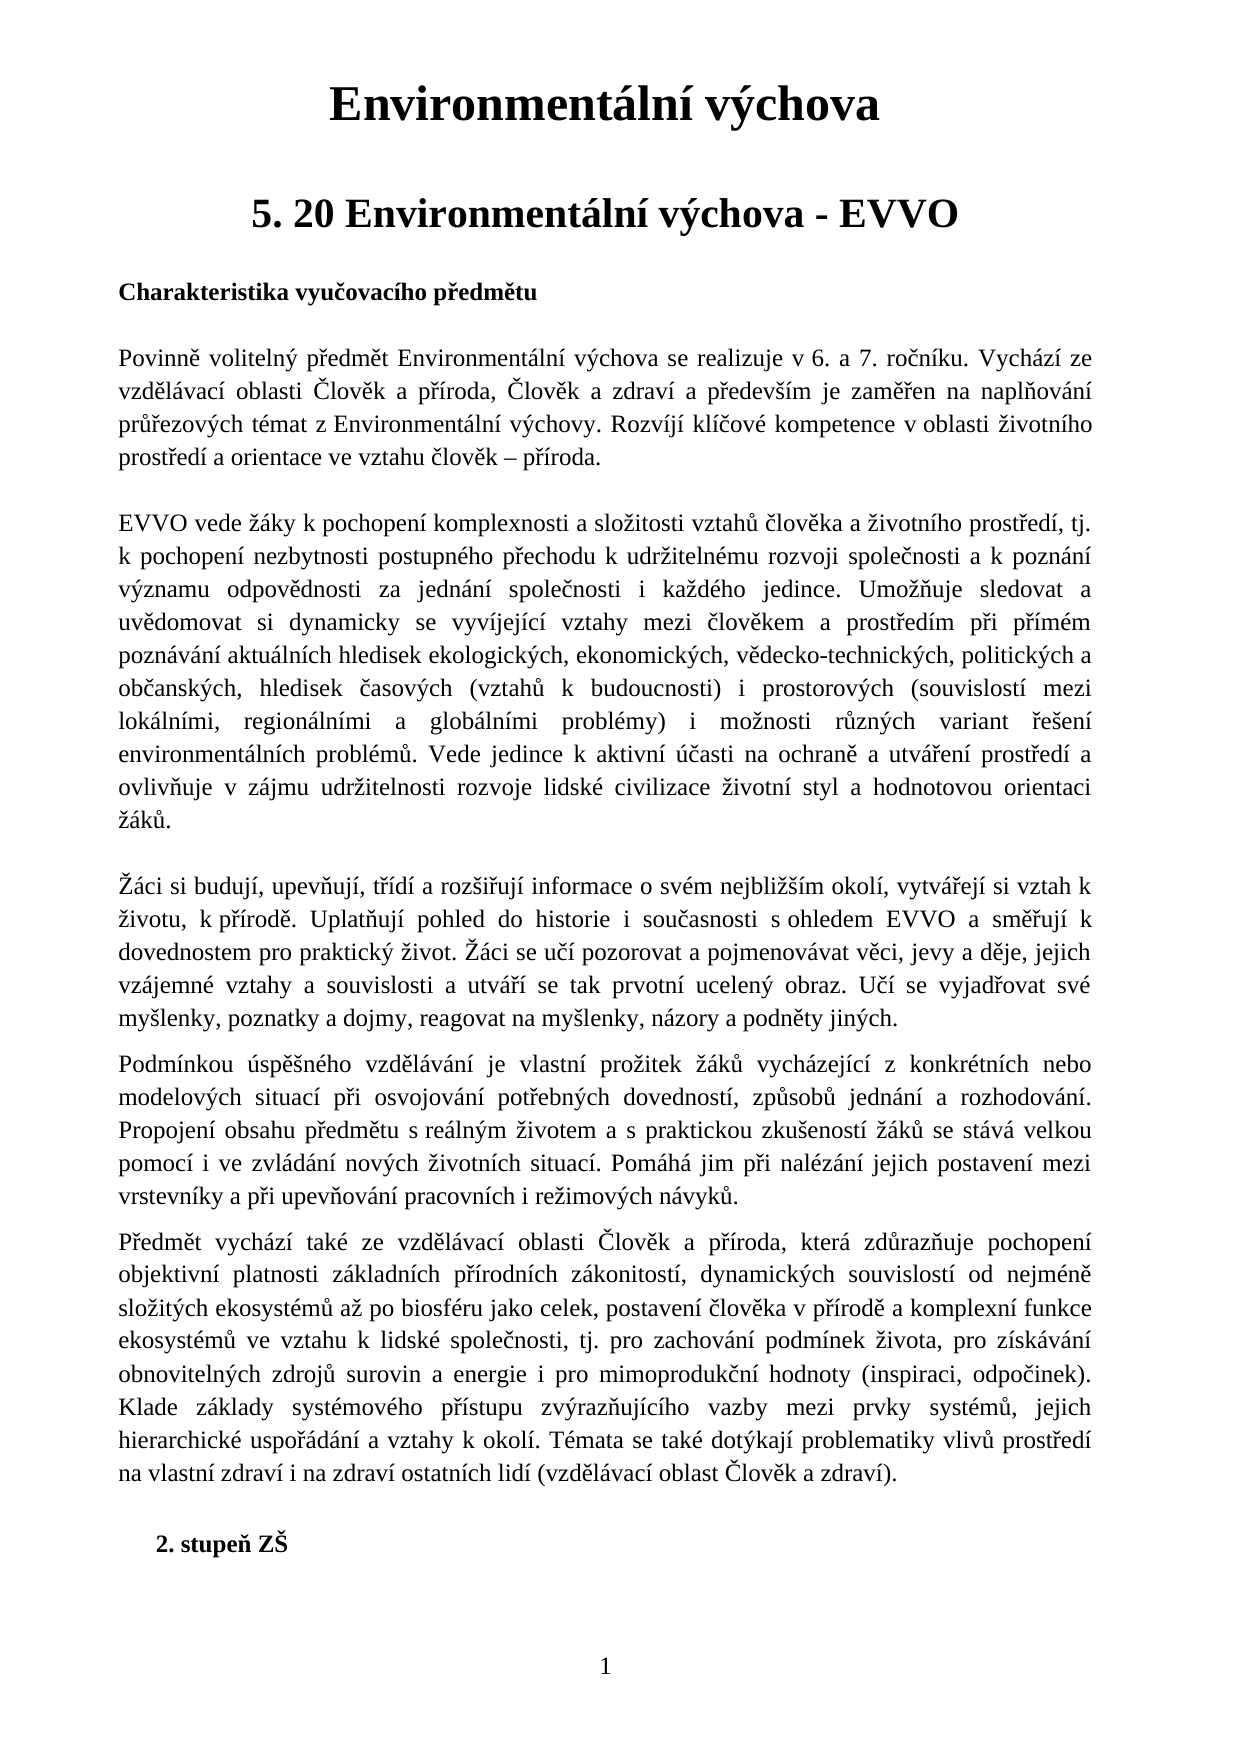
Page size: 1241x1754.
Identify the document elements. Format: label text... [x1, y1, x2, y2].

text 5. 20 Environmentální výchova - EVVO [118, 189, 1092, 237]
text 2. stupeň ZŠ [118, 1529, 1092, 1558]
text EVVO vede žáky k pochopení komplexnosti a složitosti vztahů člověka a životního prostředí, tj. k pochopení nezbytnosti postupného přechodu k udržitelnému rozvoji společnosti a k poznání významu odpovědnosti za jednání společnosti i každého jedince. Umožňuje sledovat a uvědomovat si dynamicky se vyvíjející vztahy mezi člověkem a prostředím při přímém poznávání aktuálních hledisek ekologických, ekonomických, vědecko-technických, politických a občanských, hledisek časových (vztahů k budoucnosti) i prostorových (souvislostí mezi lokálními, regionálními a globálními problémy) i možnosti různých variant řešení environmentálních problémů. Vede jedince k aktivní účasti na ochraně a utváření prostředí a ovlivňuje v zájmu udržitelnosti rozvoje lidské civilizace životní styl a hodnotovou orientaci žáků. [118, 508, 1092, 834]
text Povinně volitelný předmět Environmentální výchova se realizuje v 6. a 7. ročníku. Vychází ze vzdělávací oblasti Člověk a příroda, Člověk a zdraví a především je zaměřen na naplňování průřezových témat z Environmentální výchovy. Rozvíjí klíčové kompetence v oblasti životního prostředí a orientace ve vztahu člověk – příroda. [118, 343, 1092, 471]
text Charakteristika vyučovacího předmětu [118, 277, 1092, 306]
text Žáci si budují, upevňují, třídí a rozšiřují informace o svém nejbližším okolí, vytvářejí si vztah k životu, k přírodě. Uplatňují pohled do historie i současnosti s ohledem EVVO a směřují k dovednostem pro praktický život. Žáci se učí pozorovat a pojmenovávat věci, jevy a děje, jejich vzájemné vztahy a souvislosti a utváří se tak prvotní ucelený obraz. Učí se vyjadřovat své myšlenky, poznatky a dojmy, reagovat na myšlenky, názory a podněty jiných. [118, 871, 1092, 1032]
text Podmínkou úspěšného vzdělávání je vlastní prožitek žáků vycházející z konkrétních nebo modelových situací při osvojování potřebných dovedností, způsobů jednání a rozhodování. Propojení obsahu předmětu s reálným životem a s praktickou zkušeností žáků se stává velkou pomocí i ve zvládání nových životních situací. Pomáhá jim při nalézání jejich postavení mezi vrstevníky a při upevňování pracovních i režimových návyků. [118, 1049, 1092, 1210]
text Předmět vychází také ze vzdělávací oblasti Člověk a příroda, která zdůrazňuje pochopení objektivní platnosti základních přírodních zákonitostí, dynamických souvislostí od nejméně složitých ekosystémů až po biosféru jako celek, postavení člověka v přírodě a komplexní funkce ekosystémů ve vztahu k lidské společnosti, tj. pro zachování podmínek života, pro získávání obnovitelných zdrojů surovin a energie i pro mimoprodukční hodnoty (inspiraci, odpočinek). Klade základy systémového přístupu zvýrazňujícího vazby mezi prvky systémů, jejich hierarchické uspořádání a vztahy k okolí. Témata se také dotýkají problematiky vlivů prostředí na vlastní zdraví i na zdraví ostatních lidí (vzdělávací oblast Člověk a zdraví). [118, 1227, 1092, 1486]
